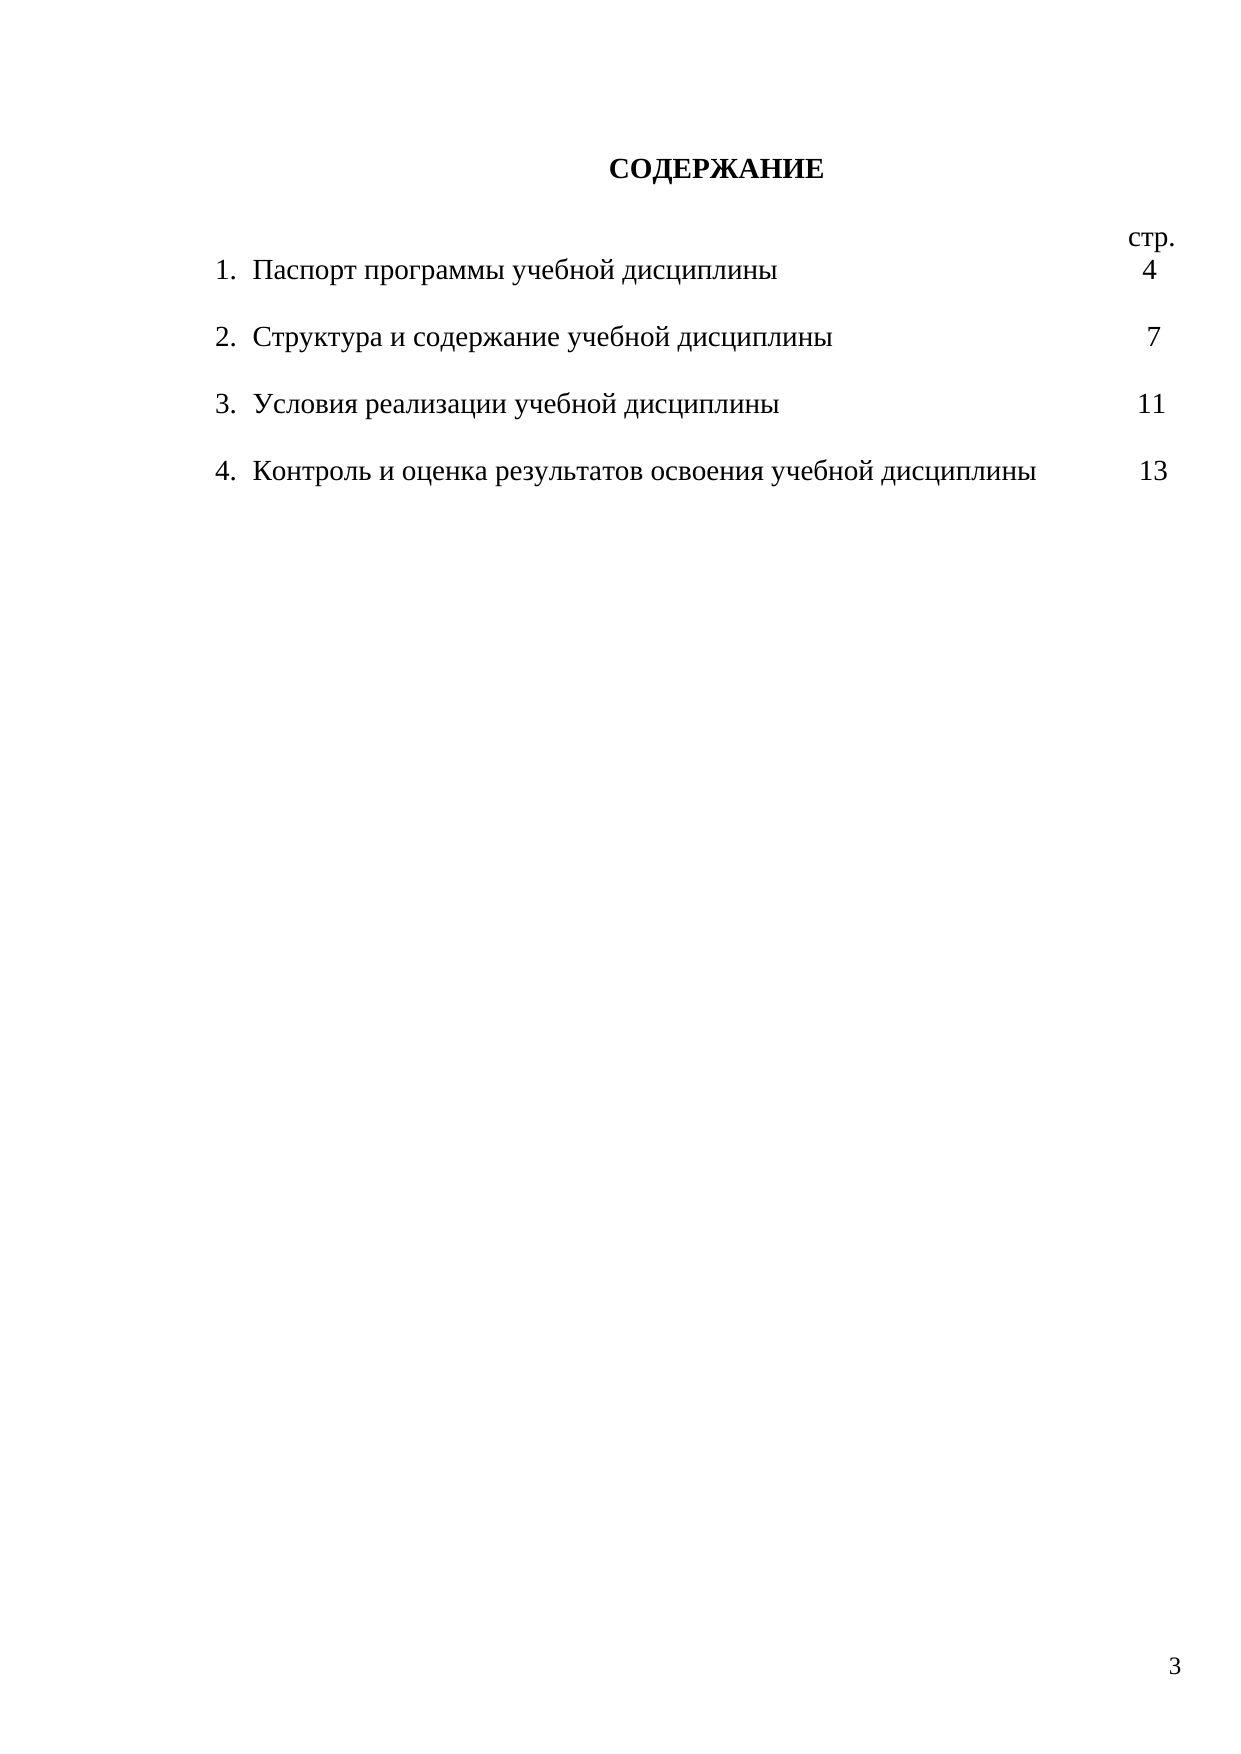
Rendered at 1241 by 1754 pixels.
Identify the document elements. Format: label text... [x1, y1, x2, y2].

text стр. [177, 219, 1181, 252]
text СОДЕРЖАНИЕ [177, 152, 1181, 185]
list Паспорт программы учебной дисциплины 4 [215, 252, 1181, 286]
list Структура и содержание учебной дисциплины 7 [215, 319, 1181, 353]
list Контроль и оценка результатов освоения учебной дисциплины 13 [215, 453, 1181, 487]
list Условия реализации учебной дисциплины 11 [215, 386, 1181, 420]
